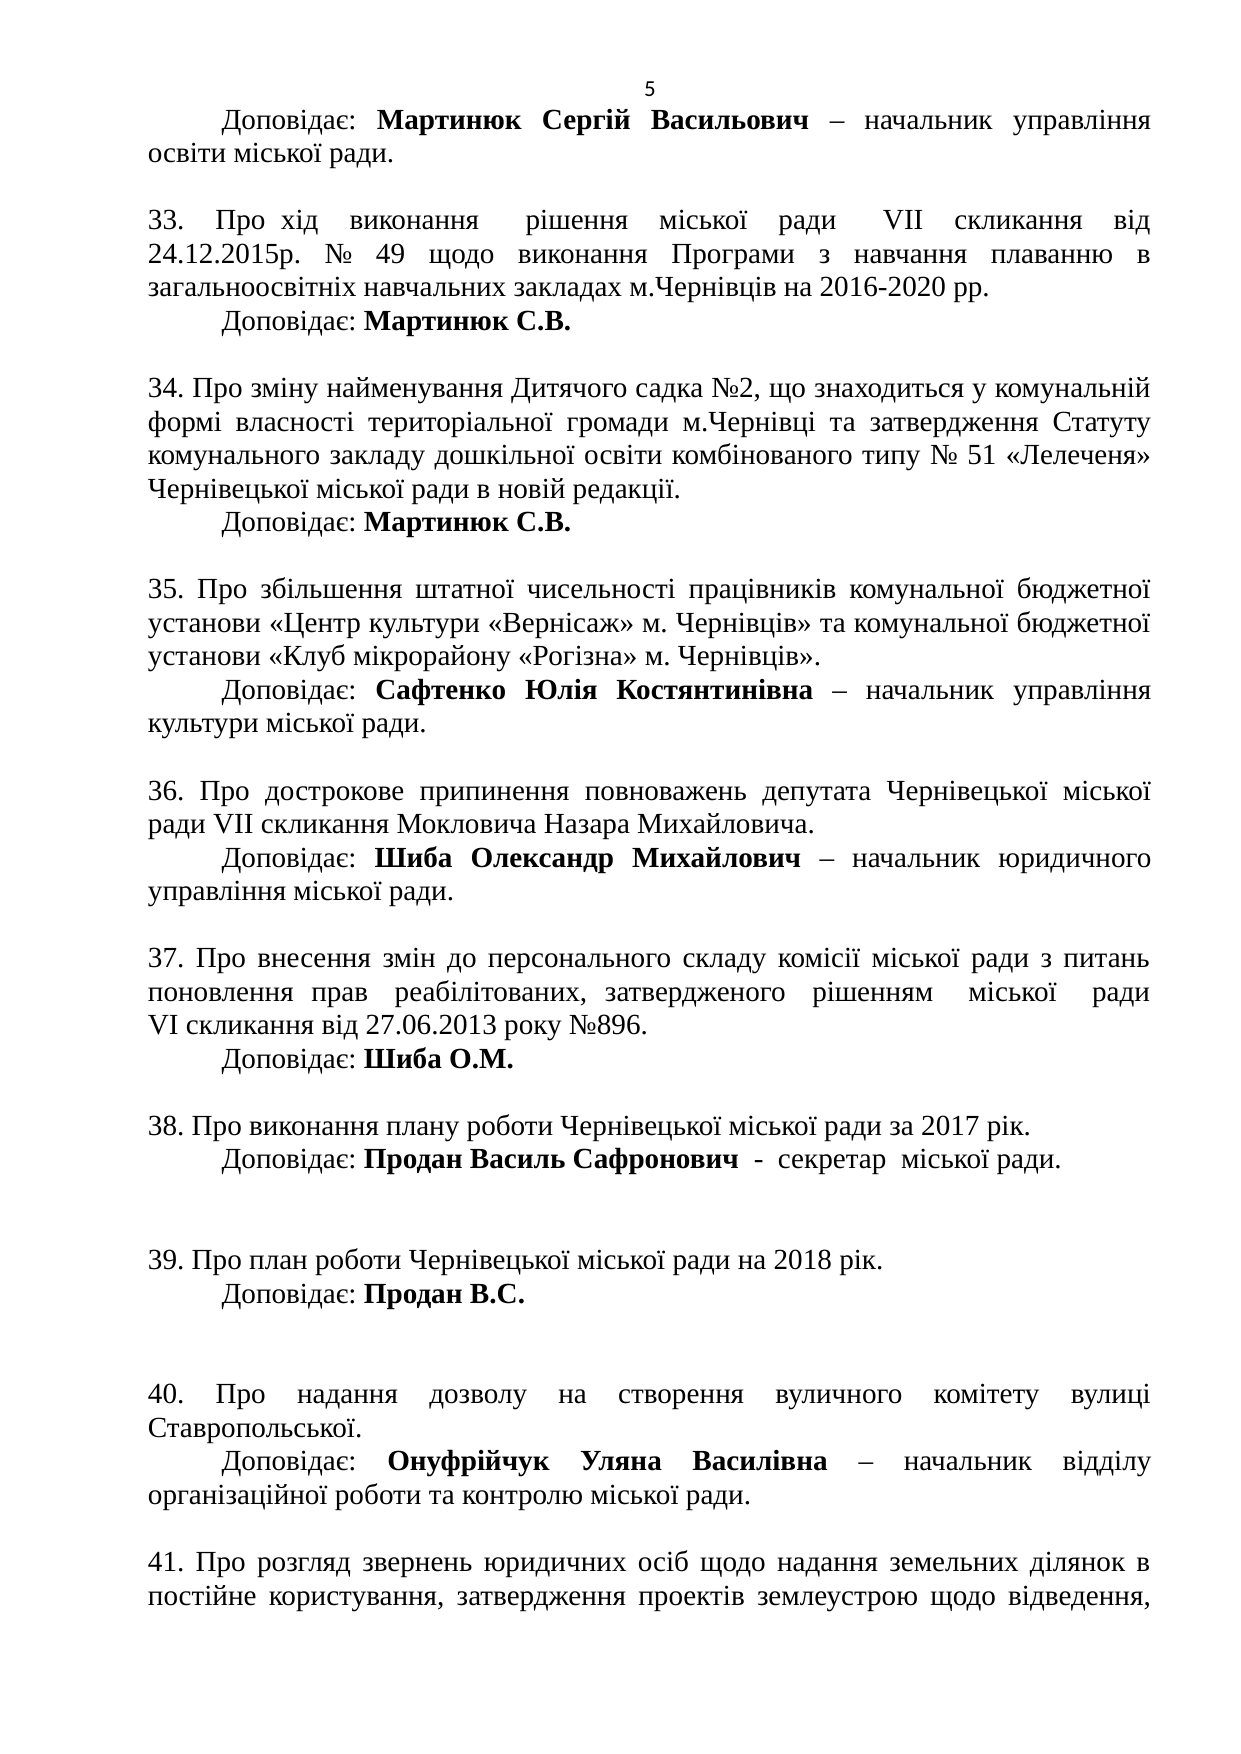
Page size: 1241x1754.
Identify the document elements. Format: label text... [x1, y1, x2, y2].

text Доповідає: Мартинюк Сергій Васильович – начальник управління освіти міської ради. [148, 102, 1152, 169]
text 39. Про план роботи Чернівецької міської ради на 2018 рік. [148, 1242, 1152, 1276]
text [148, 1544, 1152, 1611]
text 40. Про надання дозволу на створення вуличного комітету вулиці Ставропольської. [148, 1376, 1152, 1443]
text Доповідає: Сафтенко Юлія Костянтинівна – начальник управління культури міської ради. [148, 672, 1152, 739]
text Доповідає: Шиба О.М. [148, 1041, 1152, 1074]
text 38. Про виконання плану роботи Чернівецької міської ради за 2017 рік. [148, 1108, 1152, 1142]
text Доповідає: Шиба Олександр Михайлович – начальник юридичного управління міської ради. [148, 840, 1152, 907]
text 34. Про зміну найменування Дитячого садка №2, що знаходиться у комунальній формі власності територіальної громади м.Чернівці та затвердження Статуту комунального закладу дошкільної освіти комбінованого типу № 51 «Лелеченя» Чернівецької міської ради в новій редакції. [148, 370, 1152, 504]
text 33. Про хід виконання рішення міської ради VII скликання від 24.12.2015р. № 49 щодо виконання Програми з навчання плаванню в загальноосвітніх навчальних закладах м.Чернівців на 2016-2020 рр. [148, 202, 1152, 303]
text 35. Про збільшення штатної чисельності працівників комунальної бюджетної установи «Центр культури «Вернісаж» м. Чернівців» та комунальної бюджетної установи «Клуб мікрорайону «Рогізна» м. Чернівців». [148, 571, 1152, 672]
text Доповідає: Мартинюк С.В. [148, 303, 1152, 337]
text Доповідає: Мартинюк С.В. [148, 504, 1152, 538]
text 36. Про дострокове припинення повноважень депутата Чернівецької міської ради VІІ скликання Мокловича Назара Михайловича. [148, 773, 1152, 840]
text Доповідає: Онуфрійчук Уляна Василівна – начальник відділу організаційної роботи та контролю міської ради. [148, 1443, 1152, 1511]
text Доповідає: Продан Василь Сафронович - секретар міської ради. [148, 1142, 1152, 1175]
text Доповідає: Продан В.С. [148, 1276, 1152, 1309]
text 37. Про внесення змін до персонального складу комісії міської ради з питань поновлення прав реабілітованих, затвердженого рішенням міської ради VI скликання від 27.06.2013 року №896. [148, 940, 1152, 1041]
